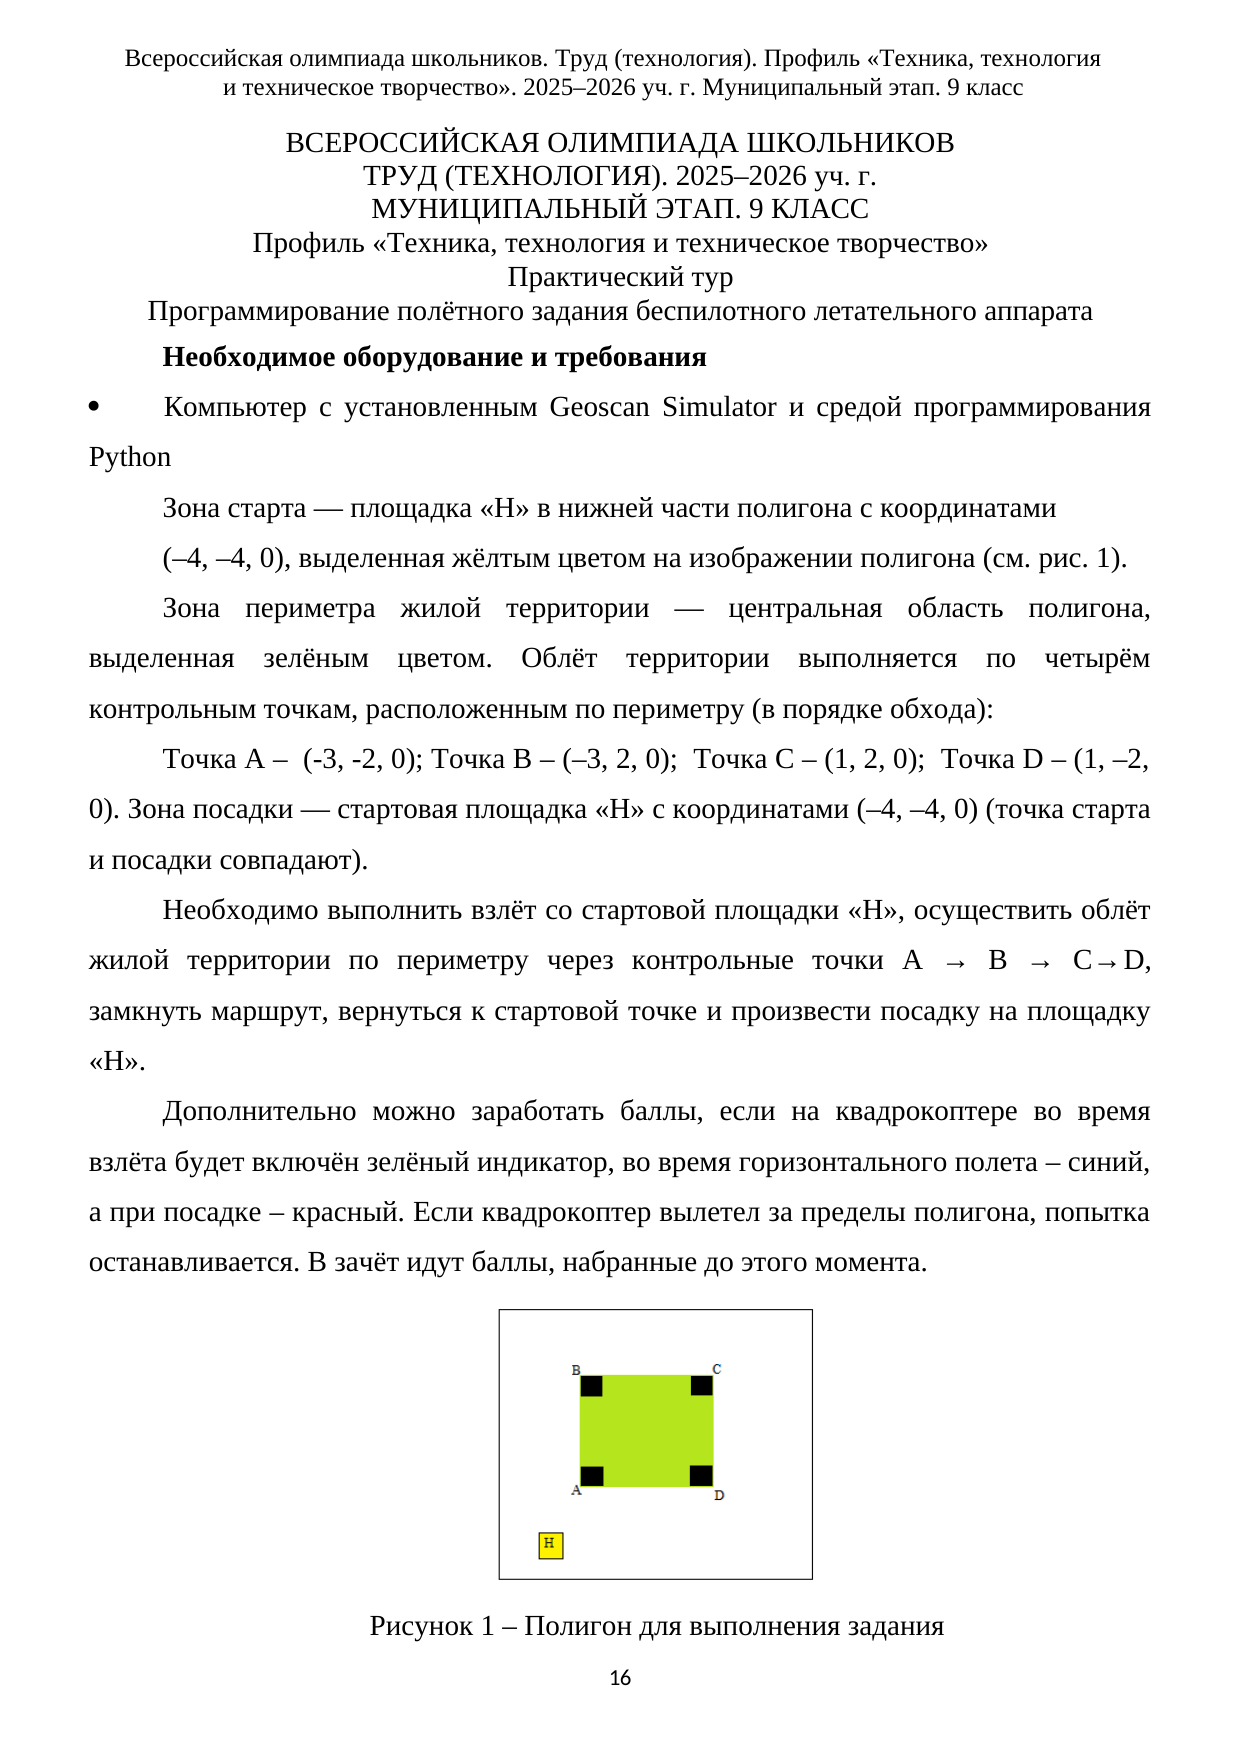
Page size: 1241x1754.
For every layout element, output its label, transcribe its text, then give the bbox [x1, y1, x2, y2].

text Программирование полётного задания беспилотного летательного аппарата [89, 293, 1152, 326]
text ВСЕРОССИЙСКАЯ ОЛИМПИАДА ШКОЛЬНИКОВ ТРУД (ТЕХНОЛОГИЯ). 2025–2026 уч. г. [252, 125, 988, 192]
picture [489, 1294, 826, 1595]
list Компьютер с установленным Geoscan Simulator и средой программирования Python [88, 389, 1152, 473]
list Рисунок 1 – Полигон для выполнения задания [88, 1608, 1152, 1641]
text МУНИЦИПАЛЬНЫЙ ЭТАП. 9 КЛАСС [252, 192, 988, 226]
text Необходимое оборудование и требования [88, 339, 1152, 372]
text (–4, –4, 0), выделенная жёлтым цветом на изображении полигона (см. рис. 1). [88, 540, 1152, 573]
text Профиль «Техника, технология и техническое творчество» Практический тур [167, 226, 1073, 293]
text Дополнительно можно заработать баллы, если на квадрокоптере во время взлёта будет включён зелёный индикатор, во время горизонтального полета – синий, а при посадке – красный. Если квадрокоптер вылетел за пределы полигона, попытка останавливается. В зачёт идут баллы, набранные до этого момента. [88, 1093, 1152, 1278]
text Точка A – (-3, -2, 0); Точка B – (–3, 2, 0); Точка C – (1, 2, 0); Точка D – (1, –2, 0). Зона посадки — стартовая площадка «Н» с координатами (–4, –4, 0) (точка старта и посадки совпадают). [88, 741, 1152, 875]
text Необходимо выполнить взлёт со стартовой площадки «Н», осуществить облёт жилой территории по периметру через контрольные точки A → B → C→D, замкнуть маршрут, вернуться к стартовой точке и произвести посадку на площадку «Н». [88, 892, 1152, 1077]
text Зона периметра жилой территории — центральная область полигона, выделенная зелёным цветом. Облёт территории выполняется по четырём контрольным точкам, расположенным по периметру (в порядке обхода): [88, 590, 1152, 724]
text Зона старта — площадка «Н» в нижней части полигона с координатами [88, 490, 1152, 523]
